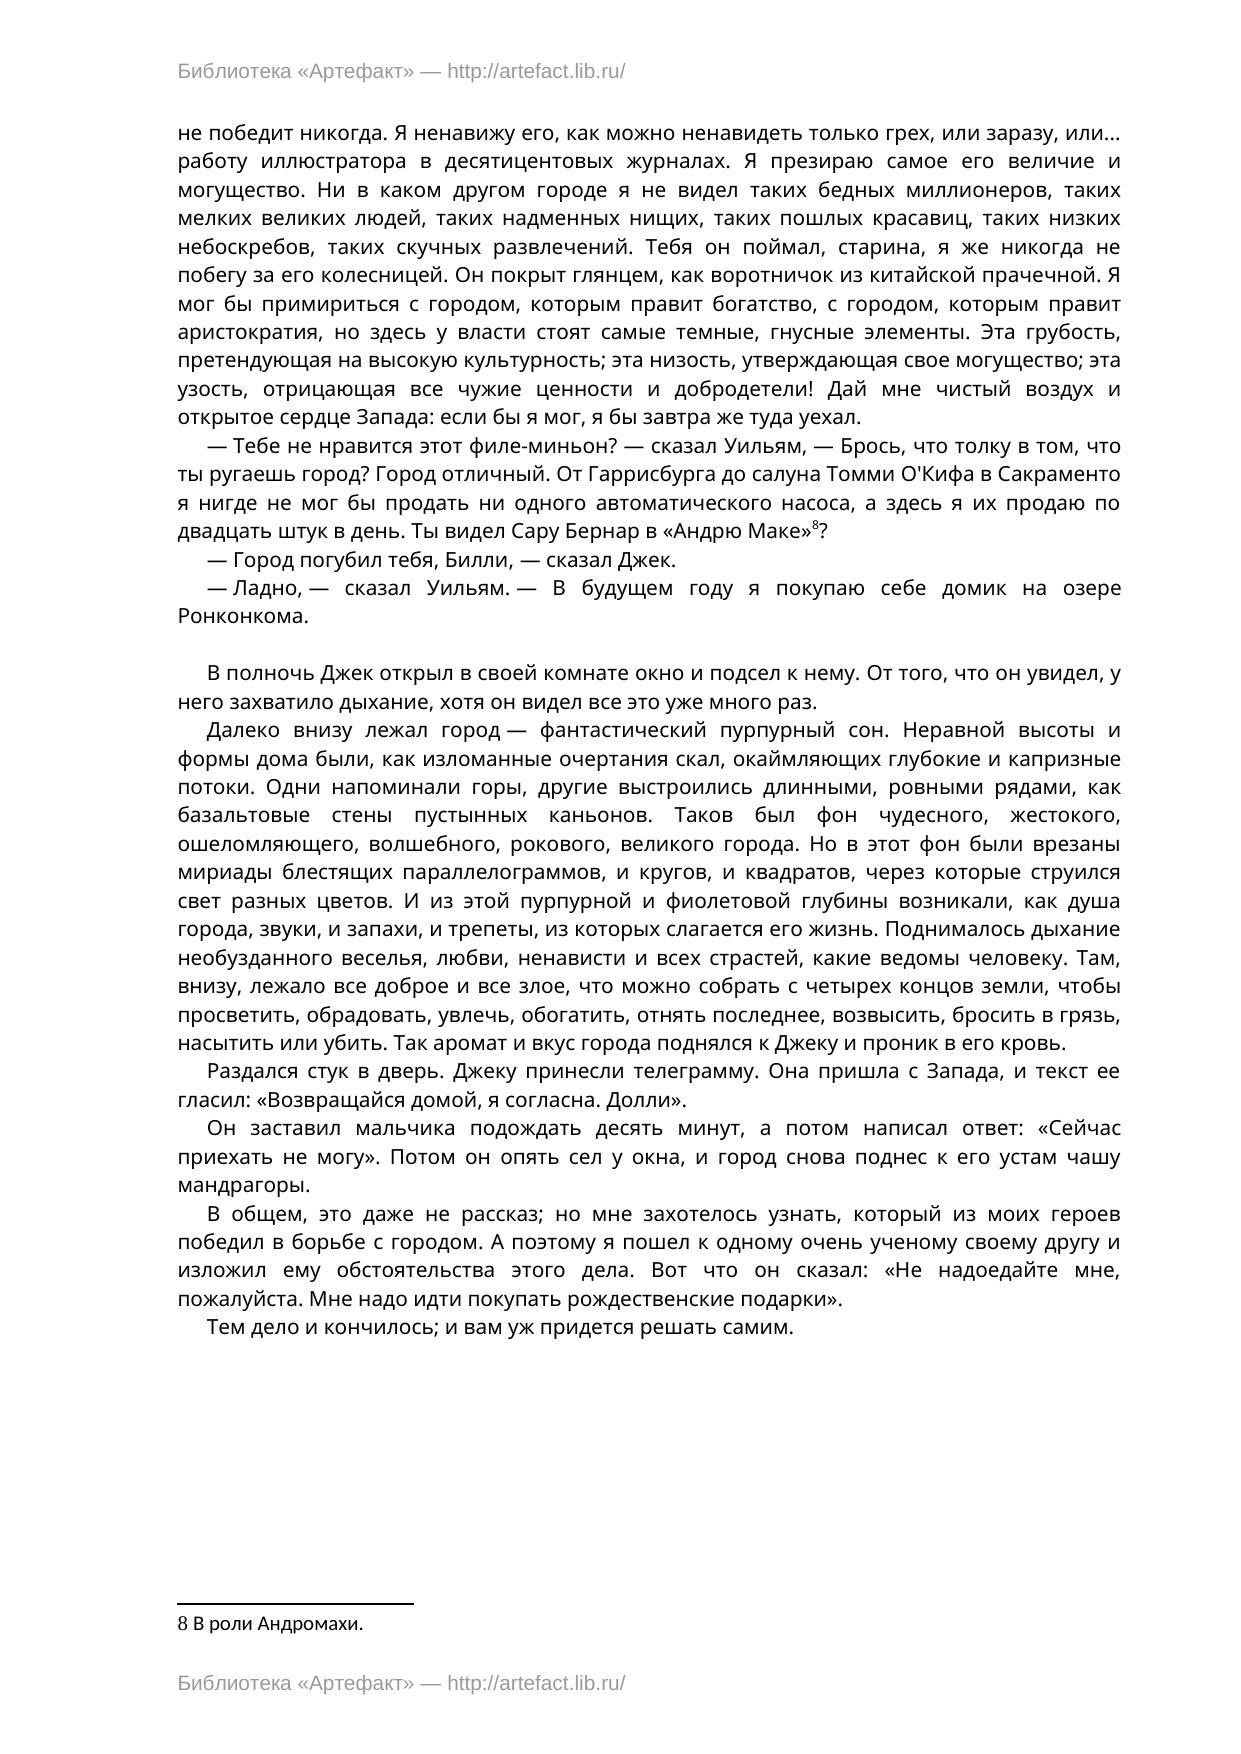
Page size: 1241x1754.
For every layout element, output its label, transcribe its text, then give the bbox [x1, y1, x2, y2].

text — Ладно, — сказал Уильям. — В будущем году я покупаю себе домик на озере Ронконкома. [177, 573, 1122, 630]
text Тем дело и кончилось; и вам уж придется решать самим. [177, 1312, 1122, 1341]
text Далеко внизу лежал город — фантастический пурпурный сон. Неравной высоты и формы дома были, как изломанные очертания скал, окаймляющих глубокие и капризные потоки. Одни напоминали горы, другие выстроились длинными, ровными рядами, как базальтовые стены пустынных каньонов. Таков был фон чудесного, жестокого, ошеломляющего, волшебного, рокового, великого города. Но в этот фон были врезаны мириады блестящих параллелограммов, и кругов, и квадратов, через которые струился свет разных цветов. И из этой пурпурной и фиолетовой глубины возникали, как душа города, звуки, и запахи, и трепеты, из которых слагается его жизнь. Поднималось дыхание необузданного веселья, любви, ненависти и всех страстей, какие ведомы человеку. Там, внизу, лежало все доброе и все злое, что можно собрать с четырех концов земли, чтобы просветить, обрадовать, увлечь, обогатить, отнять последнее, возвысить, бросить в грязь, насытить или убить. Так аромат и вкус города поднялся к Джеку и проник в его кровь. [177, 715, 1122, 1057]
text Он заставил мальчика подождать десять минут, а потом написал ответ: «Сейчас приехать не могу». Потом он опять сел у окна, и город снова поднес к его устам чашу мандрагоры. [177, 1113, 1122, 1199]
text — Тебе не нравится этот филе-миньон? — сказал Уильям, — Брось, что толку в том, что ты ругаешь город? Город отличный. От Гаррисбурга до салуна Томми О'Кифа в Сакраменто я нигде не мог бы продать ни одного автоматического насоса, а здесь я их продаю по двадцать штук в день. Ты видел Сару Бернар в «Андрю Маке»? [177, 431, 1122, 545]
text В общем, это даже не рассказ; но мне захотелось узнать, который из моих героев победил в борьбе с городом. А поэтому я пошел к одному очень ученому своему другу и изложил ему обстоятельства этого дела. Вот что он сказал: «Не надоедайте мне, пожалуйста. Мне надо идти покупать рождественские подарки». [177, 1199, 1122, 1312]
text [177, 118, 1122, 431]
text Раздался стук в дверь. Джеку принесли телеграмму. Она пришла с Запада, и текст ее гласил: «Возвращайся домой, я согласна. Долли». [177, 1057, 1122, 1113]
text В полночь Джек открыл в своей комнате окно и подсел к нему. От того, что он увидел, у него захватило дыхание, хотя он видел все это уже много раз. [177, 658, 1122, 715]
text — Город погубил тебя, Билли, — сказал Джек. [177, 545, 1122, 573]
